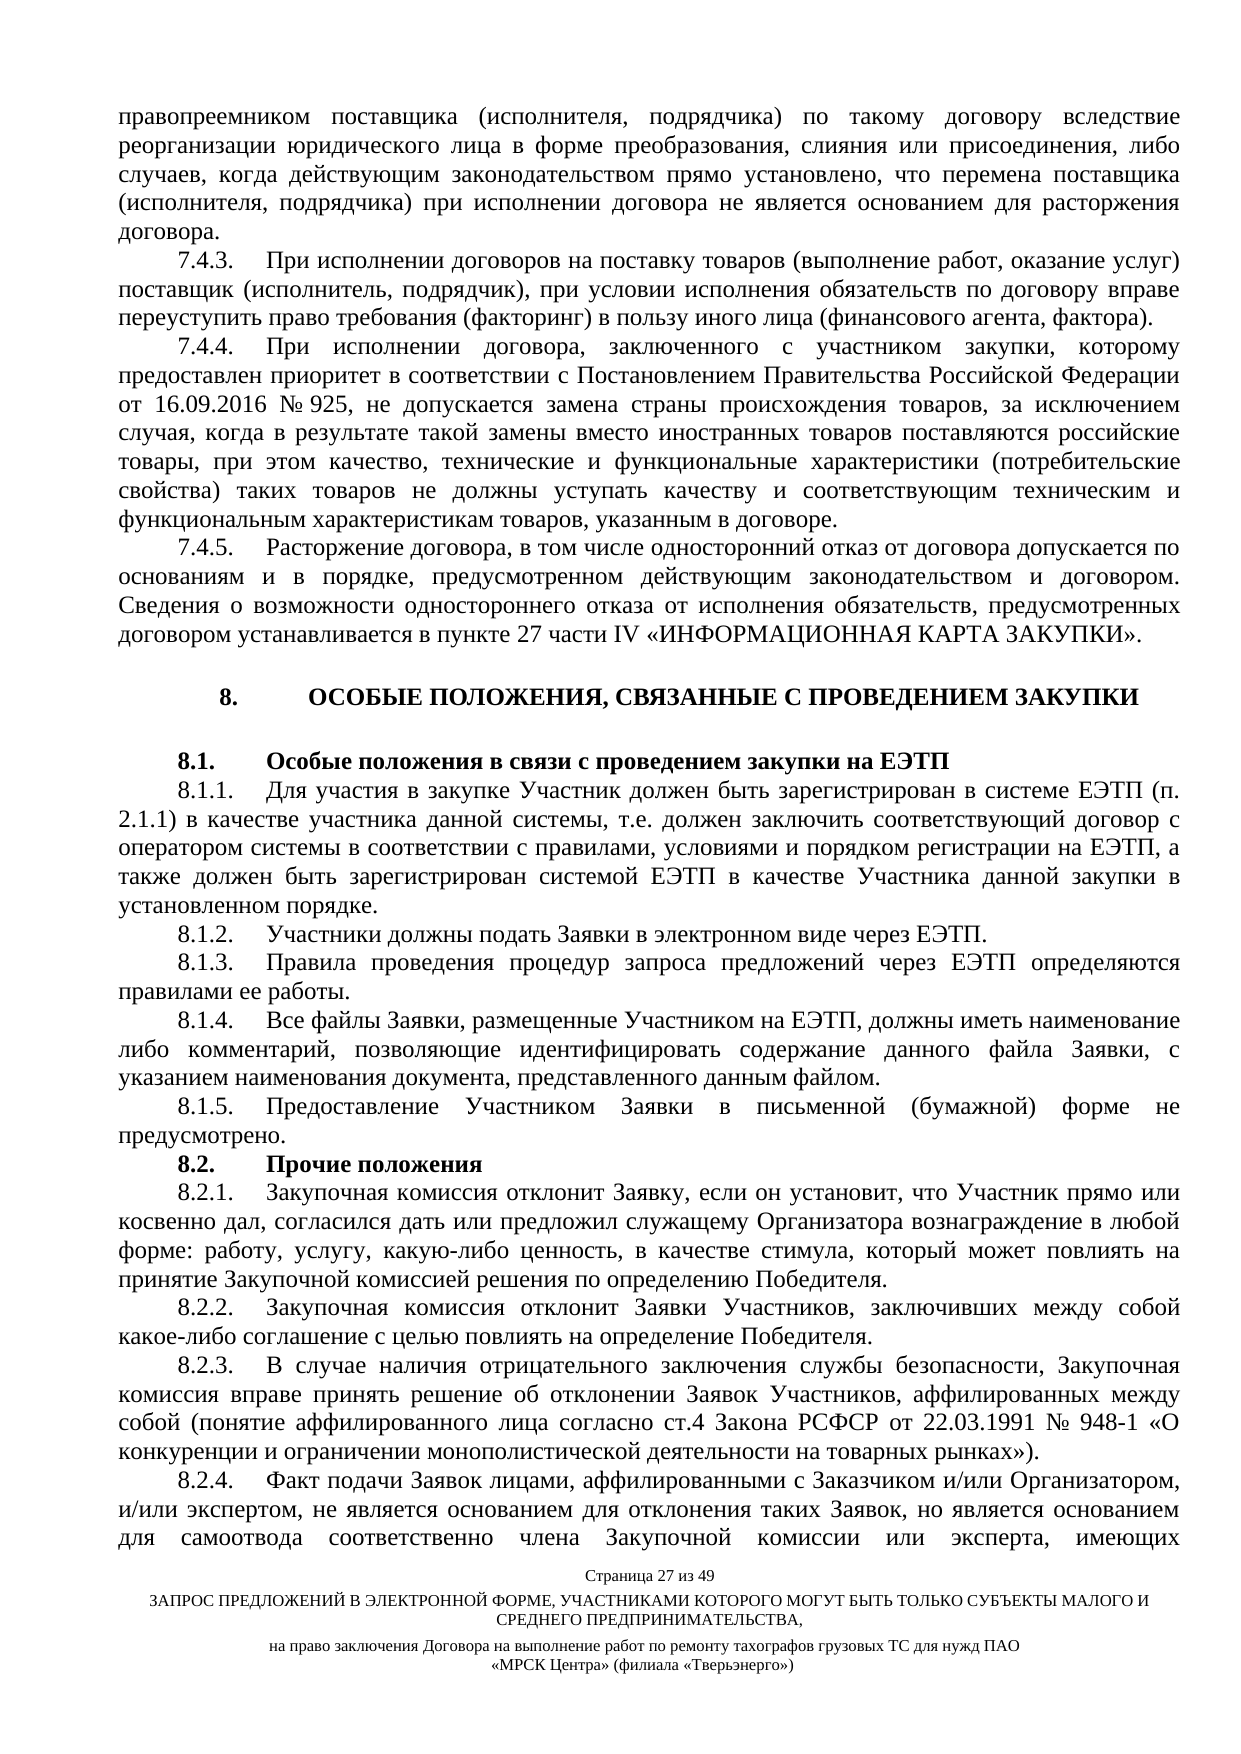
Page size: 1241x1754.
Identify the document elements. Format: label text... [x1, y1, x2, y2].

subtitle При исполнении договора, заключенного с участником закупки, которому предоставлен приоритет в соответствии с Постановлением Правительства Российской Федерации от 16.09.2016 № 925, не допускается замена страны происхождения товаров, за исключением случая, когда в результате такой замены вместо иностранных товаров поставляются российские товары, при этом качество, технические и функциональные характеристики (потребительские свойства) таких товаров не должны уступать качеству и соответствующим техническим и функциональным характеристикам товаров, указанным в договоре. [118, 331, 1181, 532]
subtitle Предоставление Участником Заявки в письменной (бумажной) форме не предусмотрено. [118, 1091, 1181, 1149]
subtitle Участники должны подать Заявки в электронном виде через ЕЭТП. [118, 919, 1181, 947]
subtitle Особые положения в связи с проведением закупки на ЕЭТП [118, 746, 1181, 775]
subtitle Расторжение договора, в том числе односторонний отказ от договора допускается по основаниям и в порядке, предусмотренном действующим законодательством и договором. Сведения о возможности одностороннего отказа от исполнения обязательств, предусмотренных договором устанавливается в пункте 27 части IV «ИНФОРМАЦИОННАЯ КАРТА ЗАКУПКИ». [118, 532, 1181, 647]
subtitle ОСОБЫЕ ПОЛОЖЕНИЯ, СВЯЗАННЫЕ С ПРОВЕДЕНИЕМ ЗАКУПКИ [118, 682, 1181, 711]
subtitle Правила проведения процедур запроса предложений через ЕЭТП определяются правилами ее работы. [118, 947, 1181, 1005]
subtitle Закупочная комиссия отклонит Заявку, если он установит, что Участник прямо или косвенно дал, согласился дать или предложил служащему Организатора вознаграждение в любой форме: работу, услугу, какую-либо ценность, в качестве стимула, который может повлиять на принятие Закупочной комиссией решения по определению Победителя. [118, 1177, 1181, 1292]
subtitle Прочие положения [118, 1149, 1181, 1177]
subtitle Для участия в закупке Участник должен быть зарегистрирован в системе ЕЭТП (п. 2.1.1) в качестве участника данной системы, т.е. должен заключить соответствующий договор с оператором системы в соответствии с правилами, условиями и порядком регистрации на ЕЭТП, а также должен быть зарегистрирован системой ЕЭТП в качестве Участника данной закупки в установленном порядке. [118, 775, 1181, 919]
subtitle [118, 1465, 1181, 1551]
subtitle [118, 101, 1181, 245]
subtitle В случае наличия отрицательного заключения службы безопасности, Закупочная комиссия вправе принять решение об отклонении Заявок Участников, аффилированных между собой (понятие аффилированного лица согласно ст.4 Закона РСФСР от 22.03.1991 № 948-1 «О конкуренции и ограничении монополистической деятельности на товарных рынках»). [118, 1350, 1181, 1465]
subtitle При исполнении договоров на поставку товаров (выполнение работ, оказание услуг) поставщик (исполнитель, подрядчик), при условии исполнения обязательств по договору вправе переуступить право требования (факторинг) в пользу иного лица (финансового агента, фактора). [118, 245, 1181, 331]
subtitle Все файлы Заявки, размещенные Участником на ЕЭТП, должны иметь наименование либо комментарий, позволяющие идентифицировать содержание данного файла Заявки, с указанием наименования документа, представленного данным файлом. [118, 1005, 1181, 1091]
subtitle Закупочная комиссия отклонит Заявки Участников, заключивших между собой какое-либо соглашение с целью повлиять на определение Победителя. [118, 1292, 1181, 1350]
